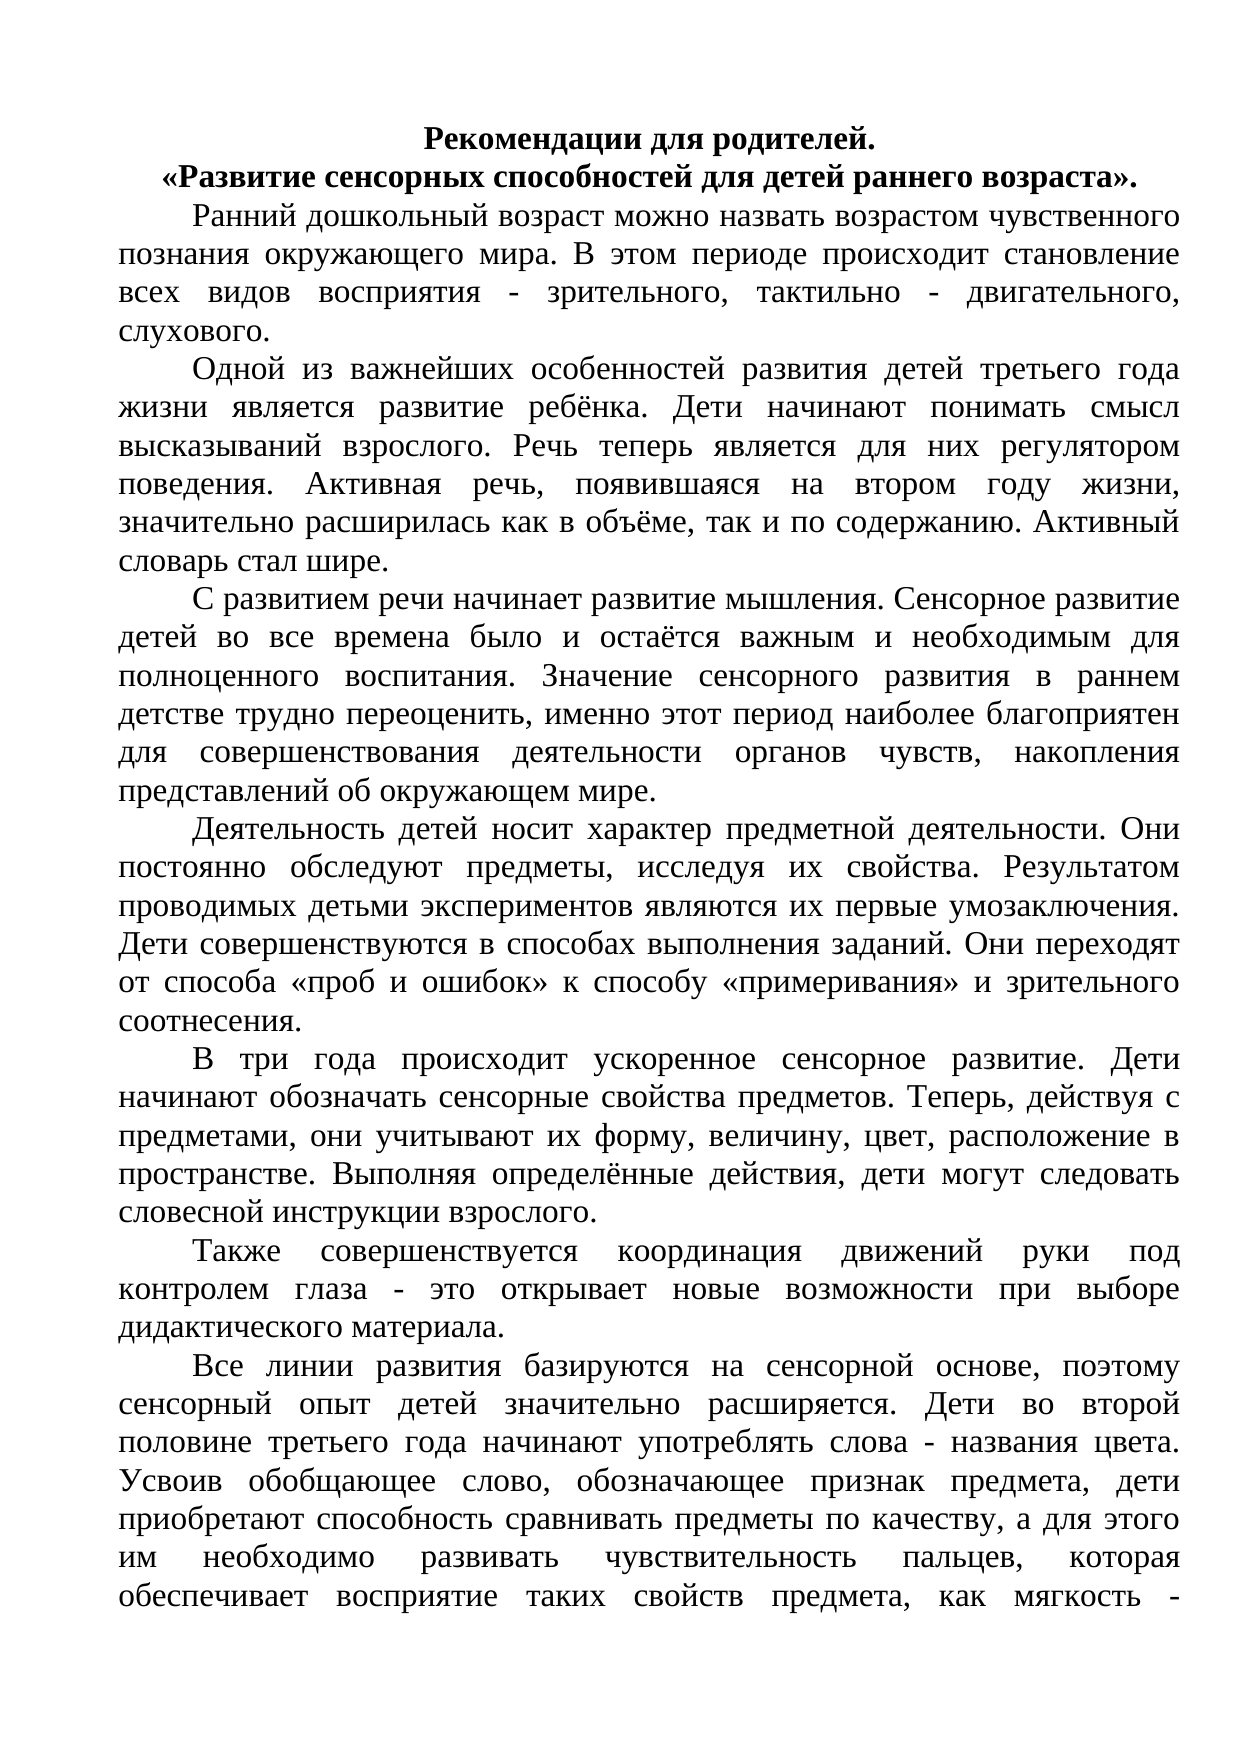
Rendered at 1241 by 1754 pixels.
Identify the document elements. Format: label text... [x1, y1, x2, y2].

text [118, 1345, 1181, 1613]
text В три года происходит ускоренное сенсорное развитие. Дети начинают обозначать сенсорные свойства предметов. Теперь, действуя с предметами, они учитывают их форму, величину, цвет, расположение в пространстве. Выполняя определённые действия, дети могут следовать словесной инструкции взрослого. [118, 1038, 1181, 1230]
text Ранний дошкольный возраст можно назвать возрастом чувственного познания окружающего мира. В этом периоде происходит становление всех видов восприятия - зрительного, тактильно - двигательного, слухового. [118, 195, 1181, 348]
text Одной из важнейших особенностей развития детей третьего года жизни является развитие ребёнка. Дети начинают понимать смысл высказываний взрослого. Речь теперь является для них регулятором поведения. Активная речь, появившаяся на втором году жизни, значительно расширилась как в объёме, так и по содержанию. Активный словарь стал шире. [118, 348, 1181, 578]
text С развитием речи начинает развитие мышления. Сенсорное развитие детей во все времена было и остаётся важным и необходимым для полноценного воспитания. Значение сенсорного развития в раннем детстве трудно переоценить, именно этот период наиболее благоприятен для совершенствования деятельности органов чувств, накопления представлений об окружающем мире. [118, 578, 1181, 808]
text Рекомендации для родителей. [118, 118, 1181, 156]
text Деятельность детей носит характер предметной деятельности. Они постоянно обследуют предметы, исследуя их свойства. Результатом проводимых детьми экспериментов являются их первые умозаключения. Дети совершенствуются в способах выполнения заданий. Они переходят от способа «проб и ошибок» к способу «примеривания» и зрительного соотнесения. [118, 808, 1181, 1038]
text Также совершенствуется координация движений руки под контролем глаза - это открывает новые возможности при выборе дидактического материала. [118, 1230, 1181, 1345]
text «Развитие сенсорных способностей для детей раннего возраста». [118, 156, 1181, 195]
